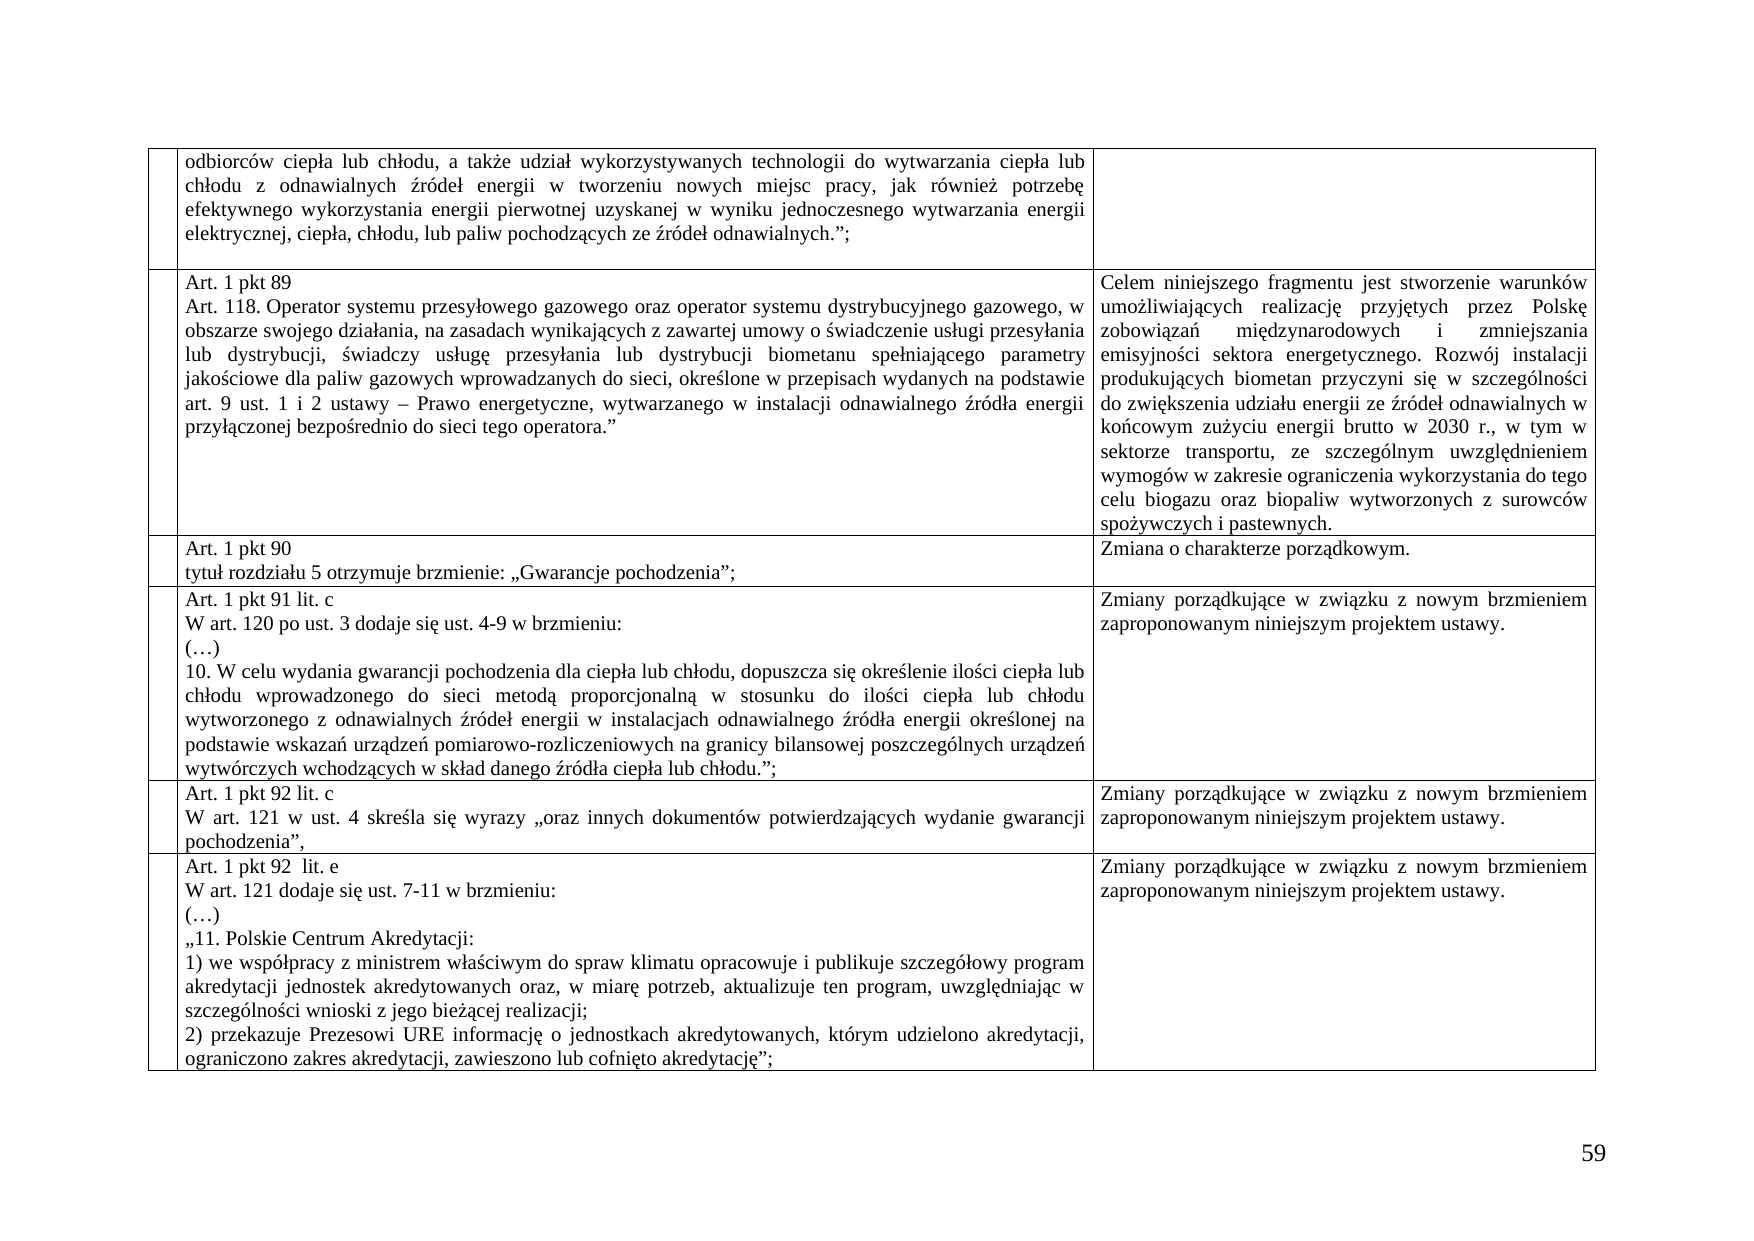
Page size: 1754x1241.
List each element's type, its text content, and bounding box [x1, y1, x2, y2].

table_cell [1094, 149, 1595, 269]
table_cell Art. 1 pkt 91 lit. c W art. 120 po ust. 3 dodaje się ust. 4-9 w brzmieniu: (…) 10. W celu wydania gwarancji pochodzenia dla ciepła lub chłodu, dopuszcza się określenie ilości ciepła lub chłodu wprowadzonego do sieci metodą proporcjonalną w stosunku do ilości ciepła lub chłodu wytworzonego z odnawialnych źródeł energii w instalacjach odnawialnego źródła energii określonej na podstawie wskazań urządzeń pomiarowo-rozliczeniowych na granicy bilansowej poszczególnych urządzeń wytwórczych wchodzących w skład danego źródła ciepła lub chłodu.”; [178, 587, 1093, 779]
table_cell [178, 149, 1093, 269]
table_cell [149, 536, 177, 586]
table_cell Celem niniejszego fragmentu jest stworzenie warunków umożliwiających realizację przyjętych przez Polskę zobowiązań międzynarodowych i zmniejszania emisyjności sektora energetycznego. Rozwój instalacji produkujących biometan przyczyni się w szczególności do zwiększenia udziału energii ze źródeł odnawialnych w końcowym zużyciu energii brutto w 2030 r., w tym w sektorze transportu, ze szczególnym uwzględnieniem wymogów w zakresie ograniczenia wykorzystania do tego celu biogazu oraz biopaliw wytworzonych z surowców spożywczych i pastewnych. [1094, 270, 1595, 535]
table_cell Art. 1 pkt 89 Art. 118. Operator systemu przesyłowego gazowego oraz operator systemu dystrybucyjnego gazowego, w obszarze swojego działania, na zasadach wynikających z zawartej umowy o świadczenie usługi przesyłania lub dystrybucji, świadczy usługę przesyłania lub dystrybucji biometanu spełniającego parametry jakościowe dla paliw gazowych wprowadzanych do sieci, określone w przepisach wydanych na podstawie art. 9 ust. 1 i 2 ustawy – Prawo energetyczne, wytwarzanego w instalacji odnawialnego źródła energii przyłączonej bezpośrednio do sieci tego operatora.” [178, 270, 1093, 535]
table_cell [149, 854, 177, 1070]
table_cell [149, 149, 177, 269]
table_cell Zmiana o charakterze porządkowym. [1094, 536, 1595, 586]
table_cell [1094, 854, 1595, 1070]
table_cell [149, 270, 177, 535]
table_cell Art. 1 pkt 92 lit. c W art. 121 w ust. 4 skreśla się wyrazy „oraz innych dokumentów potwierdzających wydanie gwarancji pochodzenia”, [178, 781, 1093, 853]
table_cell [149, 587, 177, 779]
table_cell Zmiany porządkujące w związku z nowym brzmieniem zaproponowanym niniejszym projektem ustawy. [1094, 587, 1595, 779]
table_cell Art. 1 pkt 90 tytuł rozdziału 5 otrzymuje brzmienie: „Gwarancje pochodzenia”; [178, 536, 1093, 586]
table_cell [149, 781, 177, 853]
table_cell Zmiany porządkujące w związku z nowym brzmieniem zaproponowanym niniejszym projektem ustawy. [1094, 781, 1595, 853]
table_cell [178, 854, 1093, 1070]
